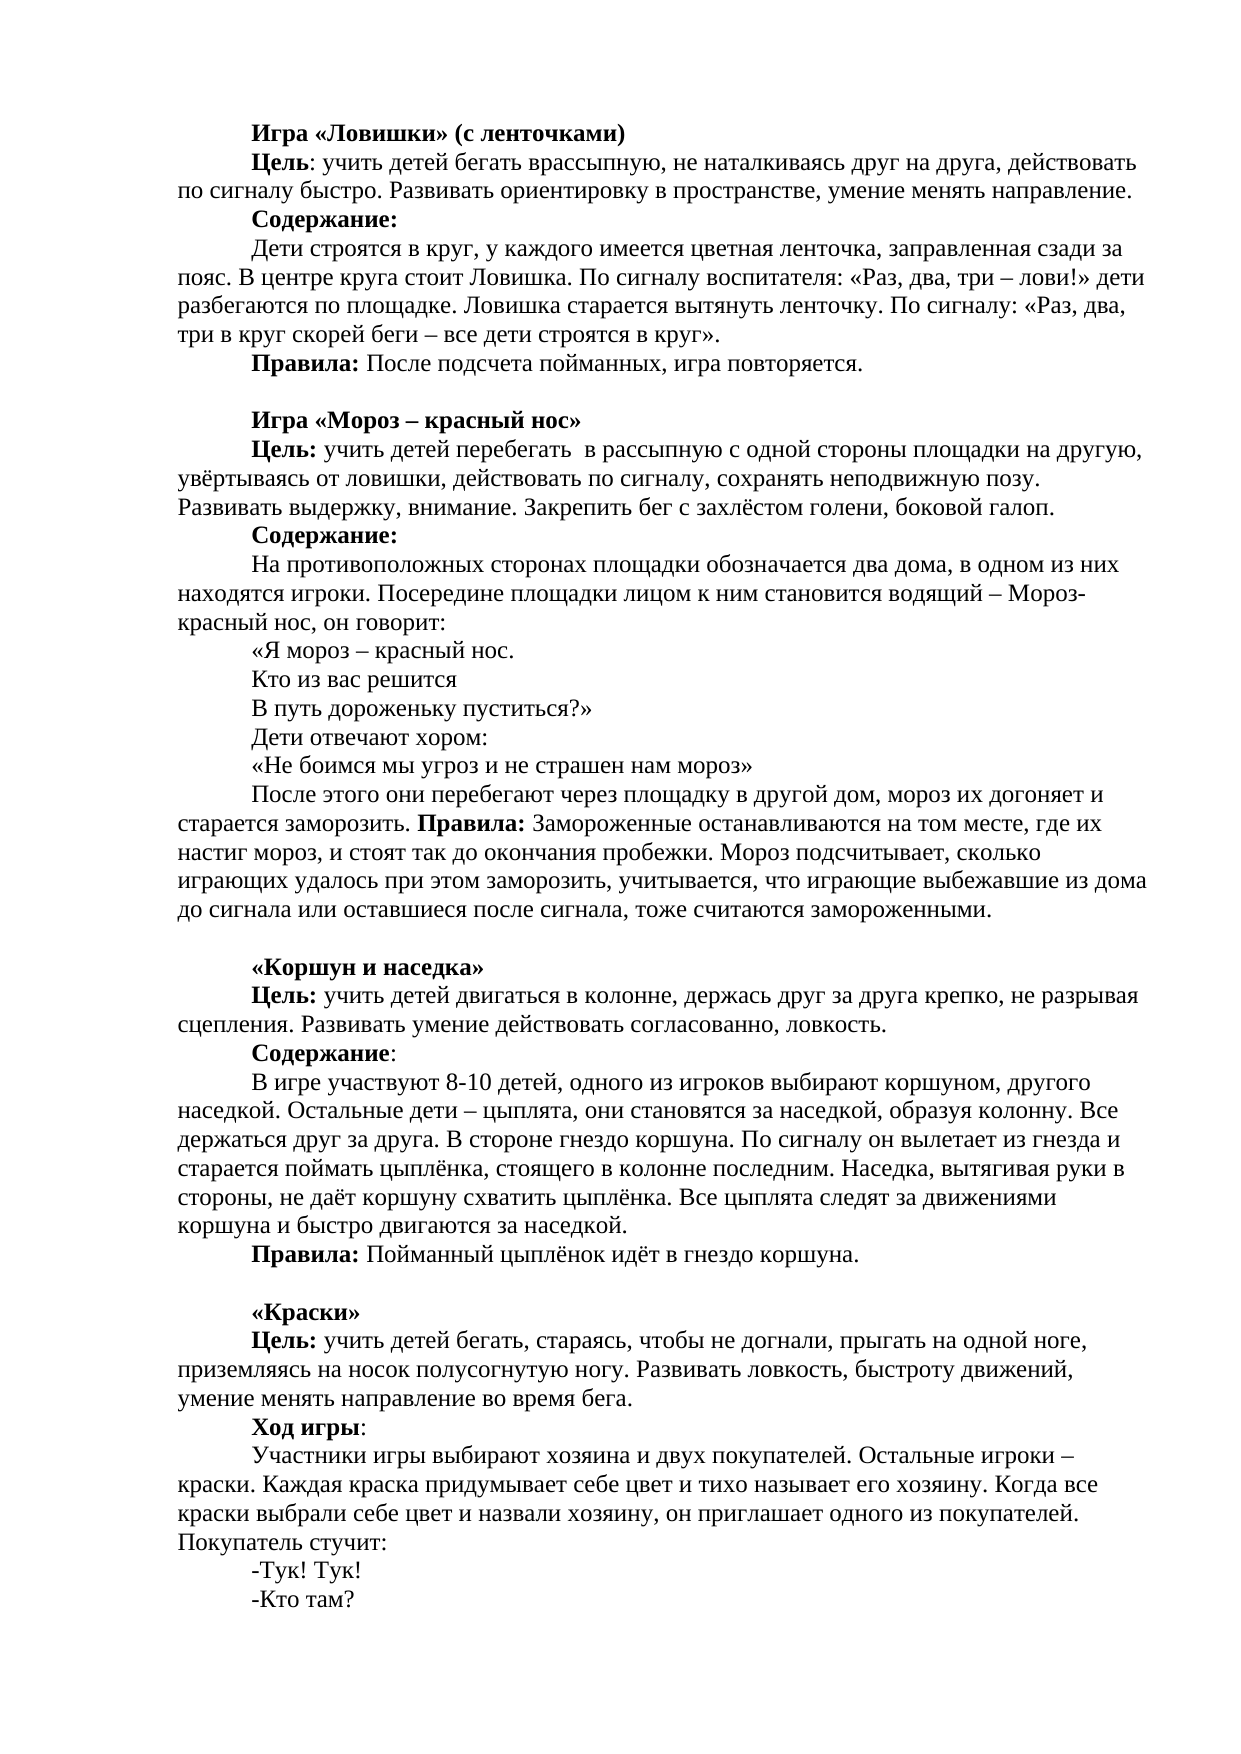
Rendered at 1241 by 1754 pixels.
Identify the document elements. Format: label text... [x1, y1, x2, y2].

text Содержание: [177, 1038, 1152, 1067]
text Правила: После подсчета пойманных, игра повторяется. [177, 348, 1152, 377]
text «Я мороз – красный нос. [177, 636, 1152, 664]
text «Не боимся мы угроз и не страшен нам мороз» [177, 751, 1152, 779]
text Ход игры: [177, 1412, 1152, 1441]
text После этого они перебегают через площадку в другой дом, мороз их догоняет и старается заморозить. Правила: Замороженные останавливаются на том месте, где их настиг мороз, и стоят так до окончания пробежки. Мороз подсчитывает, сколько играющих удалось при этом заморозить, учитывается, что играющие выбежавшие из дома до сигнала или оставшиеся после сигнала, тоже считаются замороженными. [177, 779, 1152, 923]
text Игра «Мороз – красный нос» [177, 406, 1152, 434]
text Цель: учить детей перебегать в рассыпную с одной стороны площадки на другую, увёртываясь от ловишки, действовать по сигналу, сохранять неподвижную позу. Развивать выдержку, внимание. Закрепить бег с захлёстом голени, боковой галоп. [177, 434, 1152, 521]
text Содержание: [177, 521, 1152, 549]
text Цель: учить детей двигаться в колонне, держась друг за друга крепко, не разрывая сцепления. Развивать умение действовать согласованно, ловкость. [177, 981, 1152, 1038]
text В игре участвуют 8-10 детей, одного из игроков выбирают коршуном, другого наседкой. Остальные дети – цыплята, они становятся за наседкой, образуя колонну. Все держаться друг за друга. В стороне гнездо коршуна. По сигналу он вылетает из гнезда и старается поймать цыплёнка, стоящего в колонне последним. Наседка, вытягивая руки в стороны, не даёт коршуну схватить цыплёнка. Все цыплята следят за движениями коршуна и быстро двигаются за наседкой. [177, 1067, 1152, 1239]
text Правила: Пойманный цыплёнок идёт в гнездо коршуна. [177, 1239, 1152, 1268]
text Игра «Ловишки» (с ленточками) [177, 118, 1152, 147]
text Кто из вас решится [177, 664, 1152, 693]
text Цель: учить детей бегать врассыпную, не наталкиваясь друг на друга, действовать по сигналу быстро. Развивать ориентировку в пространстве, умение менять направление. [177, 147, 1152, 204]
text -Тук! Тук! [177, 1556, 1152, 1584]
text В путь дороженьку пуститься?» [177, 693, 1152, 722]
text На противоположных сторонах площадки обозначается два дома, в одном из них находятся игроки. Посередине площадки лицом к ним становится водящий – Мороз- красный нос, он говорит: [177, 549, 1152, 636]
text -Кто там? [177, 1584, 1152, 1613]
text «Коршун и наседка» [177, 952, 1152, 981]
text Дети отвечают хором: [177, 722, 1152, 751]
text «Краски» [177, 1297, 1152, 1326]
text Цель: учить детей бегать, стараясь, чтобы не догнали, прыгать на одной ноге, приземляясь на носок полусогнутую ногу. Развивать ловкость, быстроту движений, умение менять направление во время бега. [177, 1326, 1152, 1412]
text Дети строятся в круг, у каждого имеется цветная ленточка, заправленная сзади за пояс. В центре круга стоит Ловишка. По сигналу воспитателя: «Раз, два, три – лови!» дети разбегаются по площадке. Ловишка старается вытянуть ленточку. По сигналу: «Раз, два, три в круг скорей беги – все дети строятся в круг». [177, 233, 1152, 348]
text Участники игры выбирают хозяина и двух покупателей. Остальные игроки – краски. Каждая краска придумывает себе цвет и тихо называет его хозяину. Когда все краски выбрали себе цвет и назвали хозяину, он приглашает одного из покупателей. Покупатель стучит: [177, 1441, 1152, 1556]
text Содержание: [177, 204, 1152, 233]
